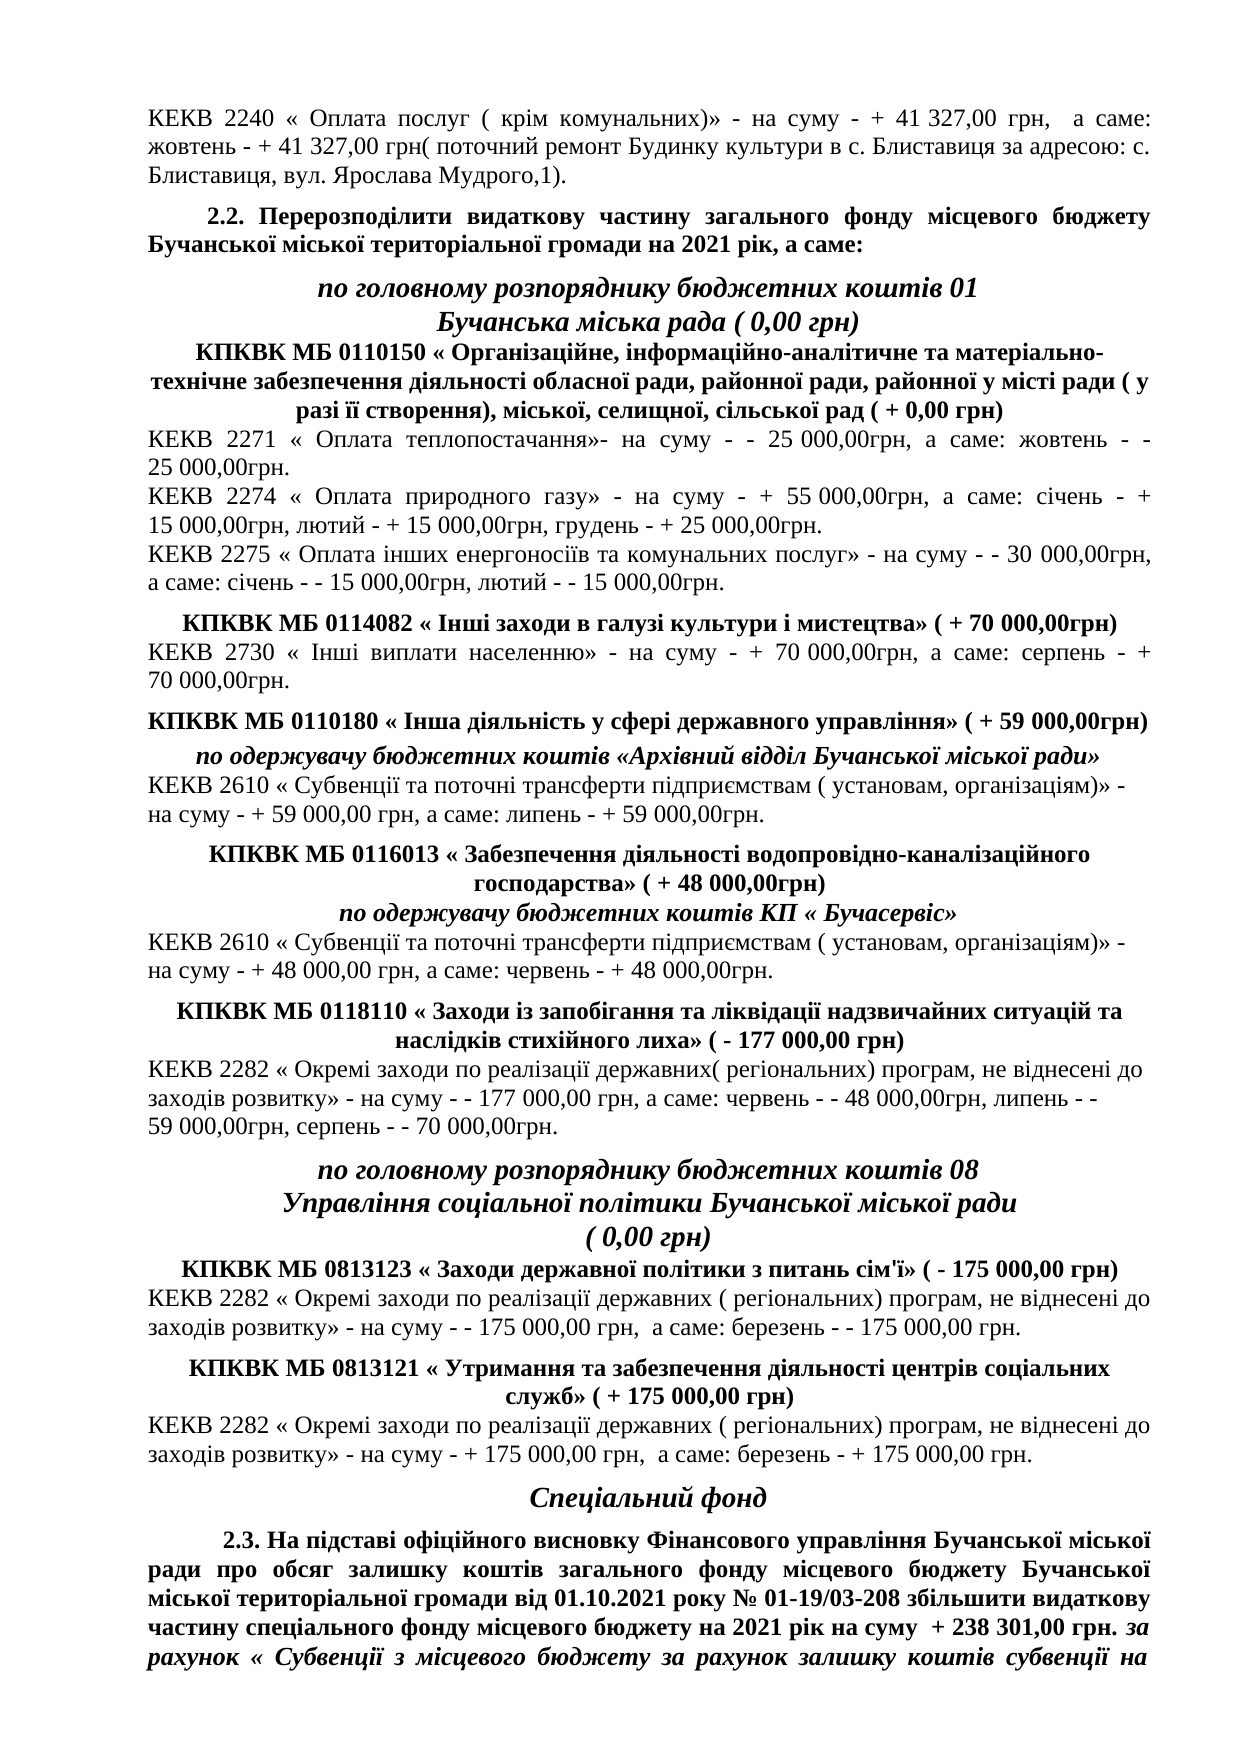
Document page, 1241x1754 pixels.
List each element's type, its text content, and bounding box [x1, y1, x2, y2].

text ( 0,00 грн) [148, 1219, 1152, 1253]
text КЕКВ 2274 « Оплата природного газу» - на суму - + 55 000,00грн, а саме: січень - + 15 000,00грн, лютий - + 15 000,00грн, грудень - + 25 000,00грн. [148, 481, 1152, 539]
text по одержувачу бюджетних коштів «Архівний відділ Бучанської міської ради» [148, 740, 1152, 770]
text КЕКВ 2240 « Оплата послуг ( крім комунальних)» - на суму - + 41 327,00 грн, а саме: жовтень - + 41 327,00 грн( поточний ремонт Будинку культури в с. Блиставиця за адресою: с. Блиставиця, вул. Ярослава Мудрого,1). [148, 103, 1152, 189]
text КПКВК МБ 0110150 « Організаційне, інформаційно-аналітичне та матеріально-технічне забезпечення діяльності обласної ради, районної ради, районної у місті ради ( у разі її створення), міської, селищної, сільської рад ( + 0,00 грн) [148, 337, 1152, 424]
text КЕКВ 2271 « Оплата теплопостачання»- на суму - - 25 000,00грн, а саме: жовтень - - 25 000,00грн. [148, 424, 1152, 481]
text КЕКВ 2282 « Окремі заходи по реалізації державних ( регіональних) програм, не віднесені до заходів розвитку» - на суму - + 175 000,00 грн, а саме: березень - + 175 000,00 грн. [148, 1410, 1152, 1468]
text Спеціальний фонд [148, 1480, 1152, 1513]
text Управління соціальної політики Бучанської міської ради [148, 1186, 1152, 1219]
text КЕКВ 2282 « Окремі заходи по реалізації державних( регіональних) програм, не віднесені до заходів розвитку» - на суму - - 177 000,00 грн, а саме: червень - - 48 000,00грн, липень - - 59 000,00грн, серпень - - 70 000,00грн. [148, 1054, 1152, 1140]
text КПКВК МБ 0813121 « Утримання та забезпечення діяльності центрів соціальних служб» ( + 175 000,00 грн) [148, 1353, 1152, 1410]
text КПКВК МБ 0118110 « Заходи із запобігання та ліквідації надзвичайних ситуацій та наслідків стихійного лиха» ( - 177 000,00 грн) [148, 996, 1152, 1054]
text 2.2. Перерозподілити видаткову частину загального фонду місцевого бюджету Бучанської міської територіальної громади на 2021 рік, а саме: [148, 201, 1152, 258]
text КПКВК МБ 0116013 « Забезпечення діяльності водопровідно-каналізаційного господарства» ( + 48 000,00грн) [148, 839, 1152, 897]
text КЕКВ 2610 « Субвенції та поточні трансферти підприємствам ( установам, організаціям)» - на суму - + 48 000,00 грн, а саме: червень - + 48 000,00грн. [148, 927, 1152, 984]
text КПКВК МБ 0114082 « Інші заходи в галузі культури і мистецтва» ( + 70 000,00грн) [148, 608, 1152, 637]
text КПКВК МБ 0813123 « Заходи державної політики з питань сім'ї» ( - 175 000,00 грн) [148, 1253, 1152, 1283]
text КЕКВ 2610 « Субвенції та поточні трансферти підприємствам ( установам, організаціям)» - на суму - + 59 000,00 грн, а саме: липень - + 59 000,00грн. [148, 770, 1152, 827]
text по одержувачу бюджетних коштів КП « Бучасервіс» [148, 897, 1152, 927]
text по головному розпоряднику бюджетних коштів 08 [148, 1152, 1152, 1186]
text по головному розпоряднику бюджетних коштів 01 [148, 270, 1152, 304]
text КПКВК МБ 0110180 « Інша діяльність у сфері державного управління» ( + 59 000,00грн) [148, 706, 1152, 735]
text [148, 1525, 1152, 1671]
text КЕКВ 2730 « Інші виплати населенню» - на суму - + 70 000,00грн, а саме: серпень - + 70 000,00грн. [148, 637, 1152, 694]
text КЕКВ 2275 « Оплата інших енергоносіїв та комунальних послуг» - на суму - - 30 000,00грн, а саме: січень - - 15 000,00грн, лютий - - 15 000,00грн. [148, 539, 1152, 596]
text Бучанська міська рада ( 0,00 грн) [148, 304, 1152, 337]
text КЕКВ 2282 « Окремі заходи по реалізації державних ( регіональних) програм, не віднесені до заходів розвитку» - на суму - - 175 000,00 грн, а саме: березень - - 175 000,00 грн. [148, 1283, 1152, 1341]
